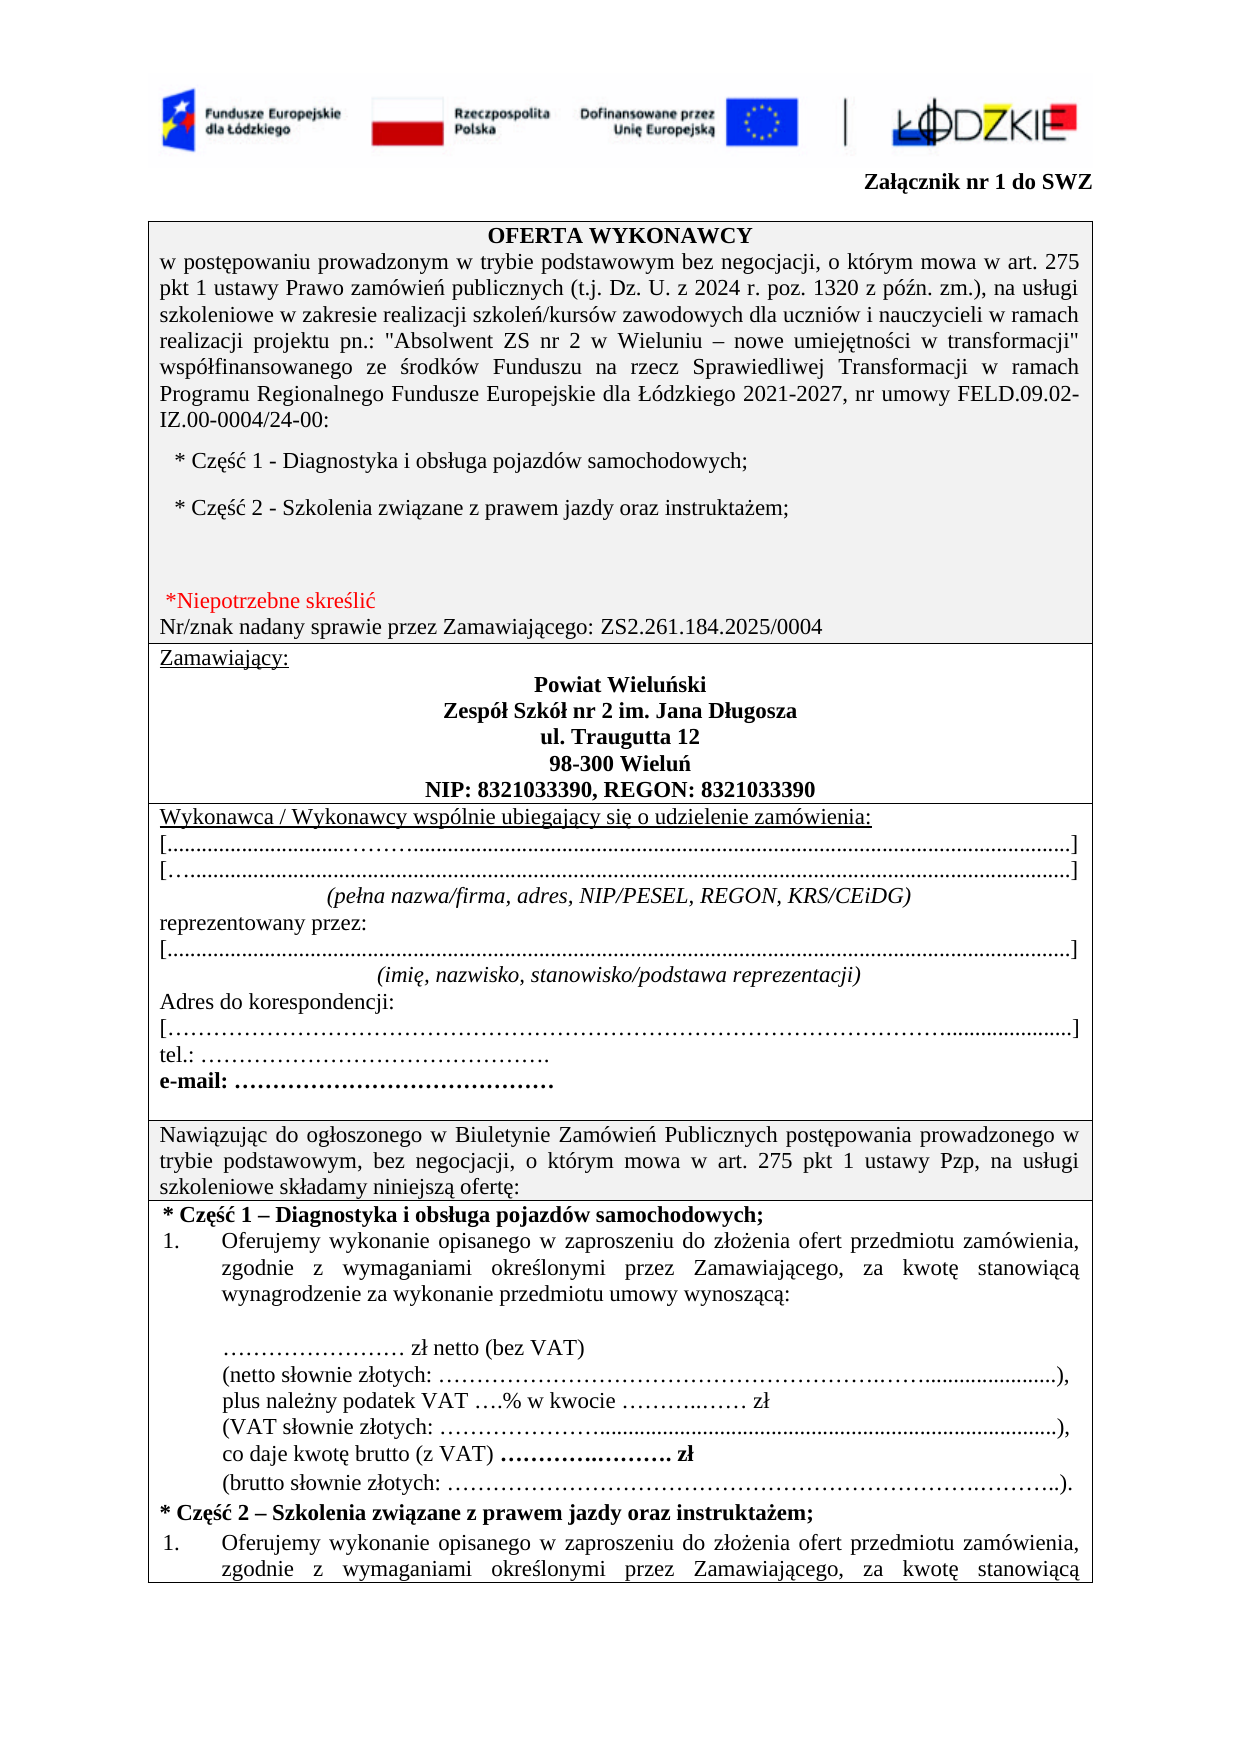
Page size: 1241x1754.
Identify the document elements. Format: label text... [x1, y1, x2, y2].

table_cell Zamawiający: Powiat Wieluński Zespół Szkół nr 2 im. Jana Długosza ul. Traugutta 12 98-300 Wieluń NIP: 8321033390, REGON: 8321033390 [149, 644, 1092, 802]
picture [147, 73, 1093, 168]
table_header OFERTA WYKONAWCY w postępowaniu prowadzonym w trybie podstawowym bez negocjacji, o którym mowa w art. 275 pkt 1 ustawy Prawo zamówień publicznych (t.j. Dz. U. z 2024 r. poz. 1320 z późn. zm.), na usługi szkoleniowe w zakresie realizacji szkoleń/kursów zawodowych dla uczniów i nauczycieli w ramach realizacji projektu pn.: "Absolwent ZS nr 2 w Wieluniu – nowe umiejętności w transformacji" współfinansowanego ze środków Funduszu na rzecz Sprawiedliwej Transformacji w ramach Programu Regionalnego Fundusze Europejskie dla Łódzkiego 2021-2027, nr umowy FELD.09.02-IZ.00-0004/24-00: * Część 1 - Diagnostyka i obsługa pojazdów samochodowych; * Część 2 - Szkolenia związane z prawem jazdy oraz instruktażem; *Niepotrzebne skreślić Nr/znak nadany sprawie przez Zamawiającego: ZS2.261.184.2025/0004 [149, 222, 1092, 643]
table_cell Wykonawca / Wykonawcy wspólnie ubiegający się o udzielenie zamówienia: [...............................………...................................................................................................................] […..........................................................................................................................................................] (pełna nazwa/firma, adres, NIP/PESEL, REGON, KRS/CEiDG) reprezentowany przez: [..............................................................................................................................................................] (imię, nazwisko, stanowisko/podstawa reprezentacji) Adres do korespondencji: […………………………………………………………………………………………......................] tel.: ………………………………………. e-mail: …………………………………… [149, 804, 1092, 1120]
table_cell Nawiązując do ogłoszonego w Biuletynie Zamówień Publicznych postępowania prowadzonego w trybie podstawowym, bez negocjacji, o którym mowa w art. 275 pkt 1 ustawy Pzp, na usługi szkoleniowe składamy niniejszą ofertę: [149, 1121, 1092, 1200]
text Załącznik nr 1 do SWZ [148, 168, 1093, 194]
